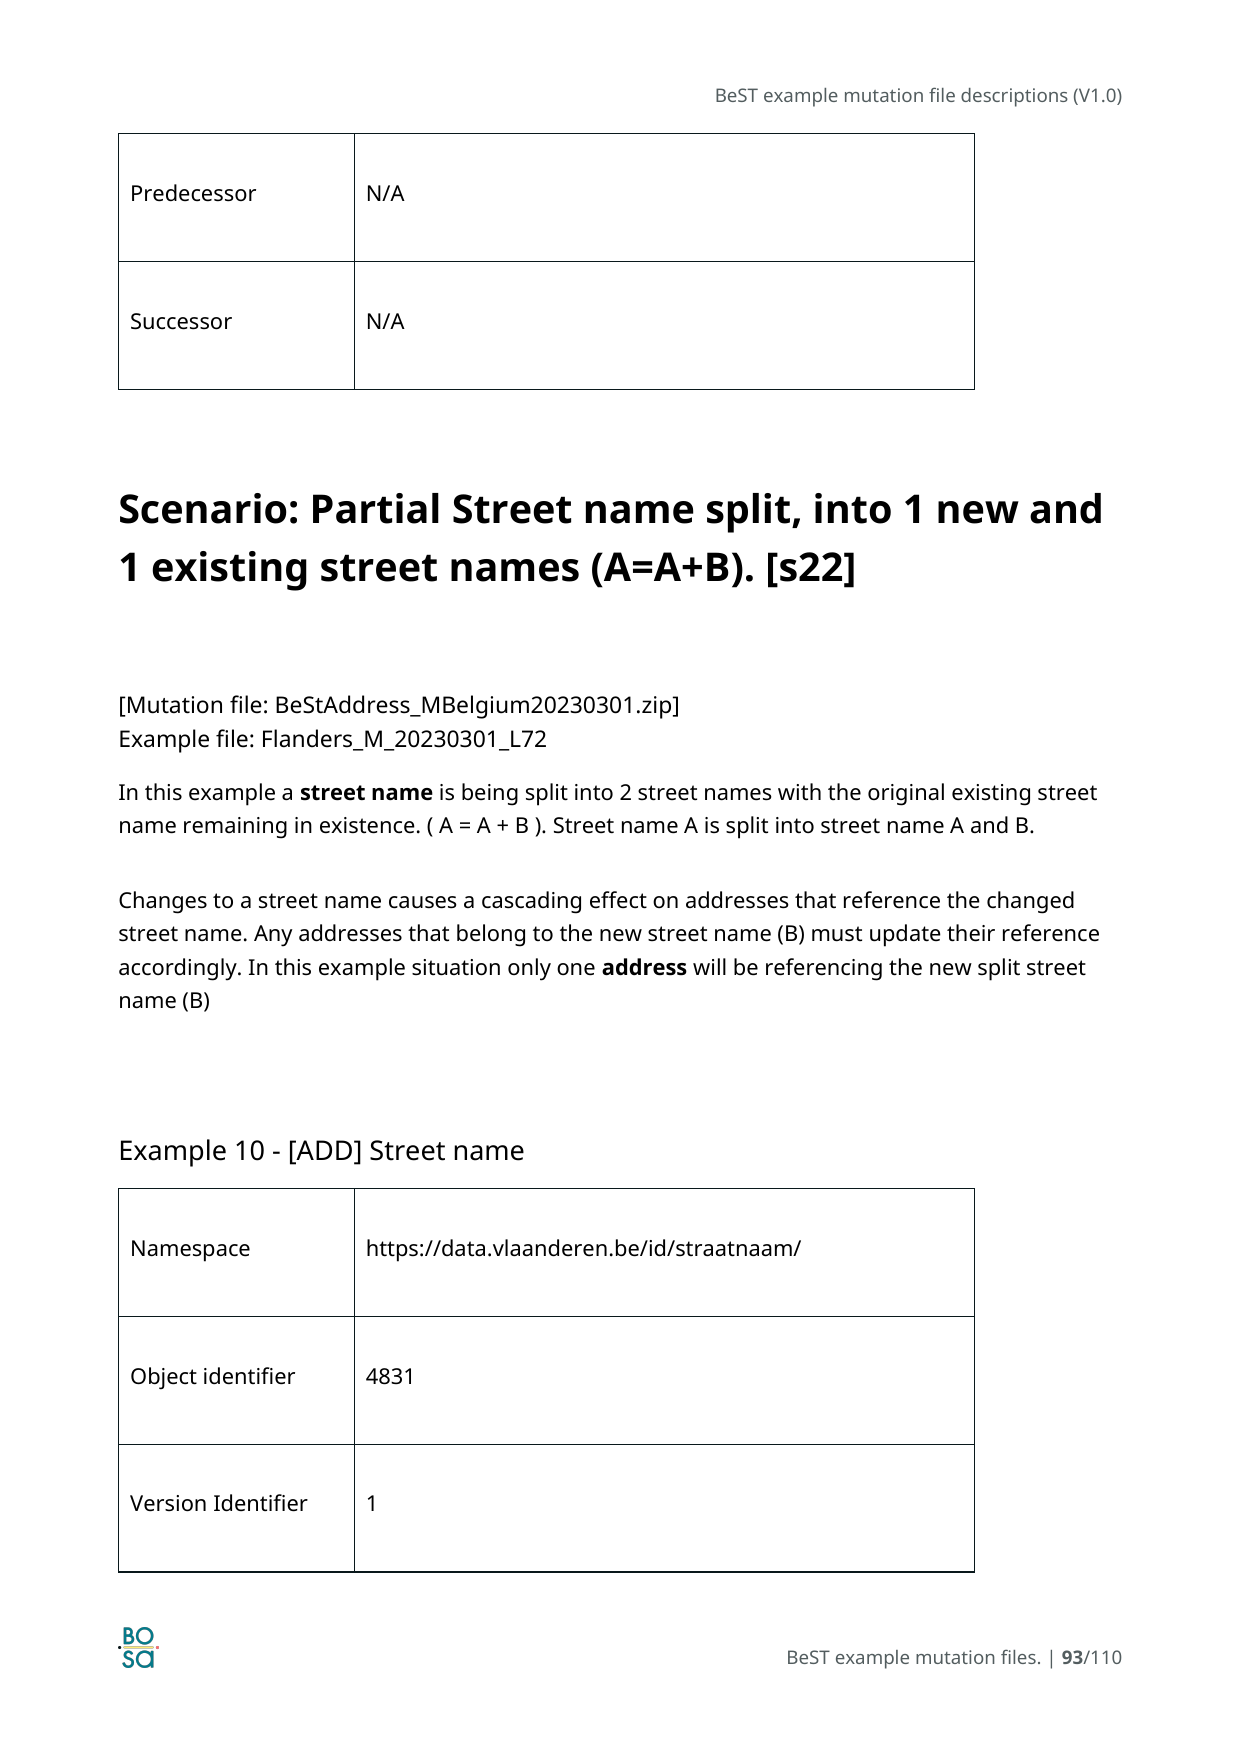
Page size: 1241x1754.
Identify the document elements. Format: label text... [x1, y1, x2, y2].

text Changes to a street name causes a cascading effect on addresses that reference the changed street name. Any addresses that belong to the new street name (B) must update their reference accordingly. In this example situation only one address will be referencing the new split street name (B) [118, 882, 1122, 1015]
table_cell Object identifier [119, 1317, 354, 1444]
table_header Namespace [119, 1189, 354, 1316]
table_cell Version Identifier [119, 1445, 354, 1571]
text In this example a street name is being split into 2 street names with the original existing street name remaining in existence. ( A = A + B ). Street name A is split into street name A and B. [118, 773, 1122, 840]
table_cell 1 [355, 1445, 974, 1571]
table_cell 4831 [355, 1317, 974, 1444]
table_cell Successor [119, 262, 354, 389]
table_header https://data.vlaanderen.be/id/straatnaam/ [355, 1189, 974, 1316]
picture [118, 1627, 159, 1668]
subtitle [Mutation file: BeStAddress_MBelgium20230301.zip] Example file: Flanders_M_20230301_L72 [118, 689, 1122, 754]
subtitle Scenario: Partial Street name split, into 1 new and 1 existing street names (A=A+B). [s22] [118, 481, 1122, 652]
table_cell Predecessor [119, 134, 354, 261]
subtitle Example 10 - [ADD] Street name [118, 1132, 1122, 1169]
table_cell N/A [355, 262, 974, 389]
table_cell N/A [355, 134, 974, 261]
